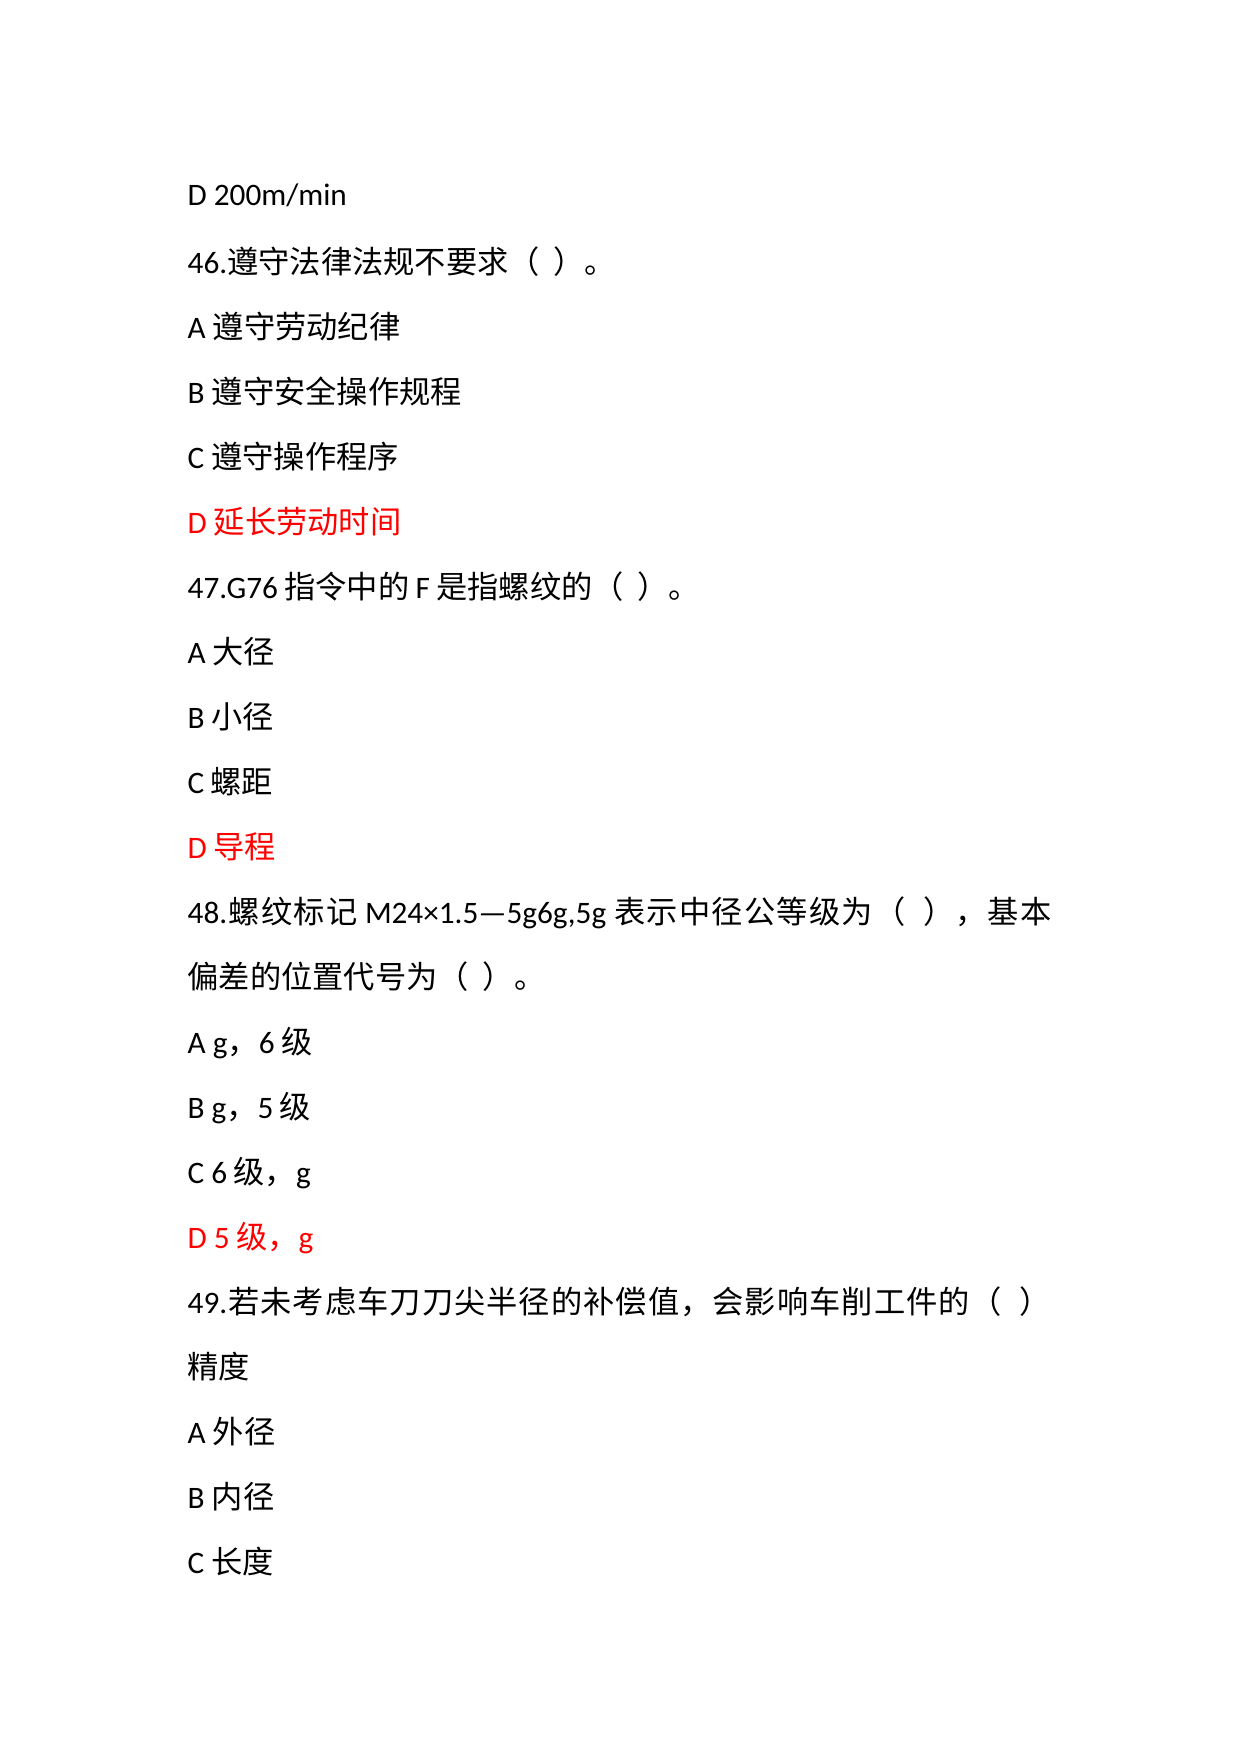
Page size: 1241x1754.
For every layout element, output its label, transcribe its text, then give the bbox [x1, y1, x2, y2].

text C螺距 [187, 747, 1053, 812]
text C 长度 [187, 1527, 1053, 1592]
text B 内径 [187, 1462, 1053, 1527]
text B小径 [187, 682, 1053, 747]
text A g，6级 [187, 1007, 1053, 1072]
text A 遵守劳动纪律 [187, 292, 1053, 357]
text 47.G76指令中的F是指螺纹的（ ）。 [187, 552, 1053, 617]
text B 遵守安全操作规程 [187, 357, 1053, 422]
text D 5级，g [187, 1202, 1053, 1267]
text 48.螺纹标记M24×1.5—5g6g,5g表示中径公等级为（ ），基本偏差的位置代号为（ ）。 [187, 877, 1053, 1007]
text 46.遵守法律法规不要求（ ）。 [187, 227, 1053, 292]
text D导程 [187, 812, 1053, 877]
text B g，5级 [187, 1072, 1053, 1137]
text A 外径 [187, 1397, 1053, 1462]
text D 200m/min [187, 162, 1053, 227]
text C 遵守操作程序 [187, 422, 1053, 487]
text C 6级，g [187, 1137, 1053, 1202]
text 49.若未考虑车刀刀尖半径的补偿值，会影响车削工件的（ ）精度 [187, 1267, 1053, 1397]
text D 延长劳动时间 [187, 487, 1053, 552]
text A大径 [187, 617, 1053, 682]
